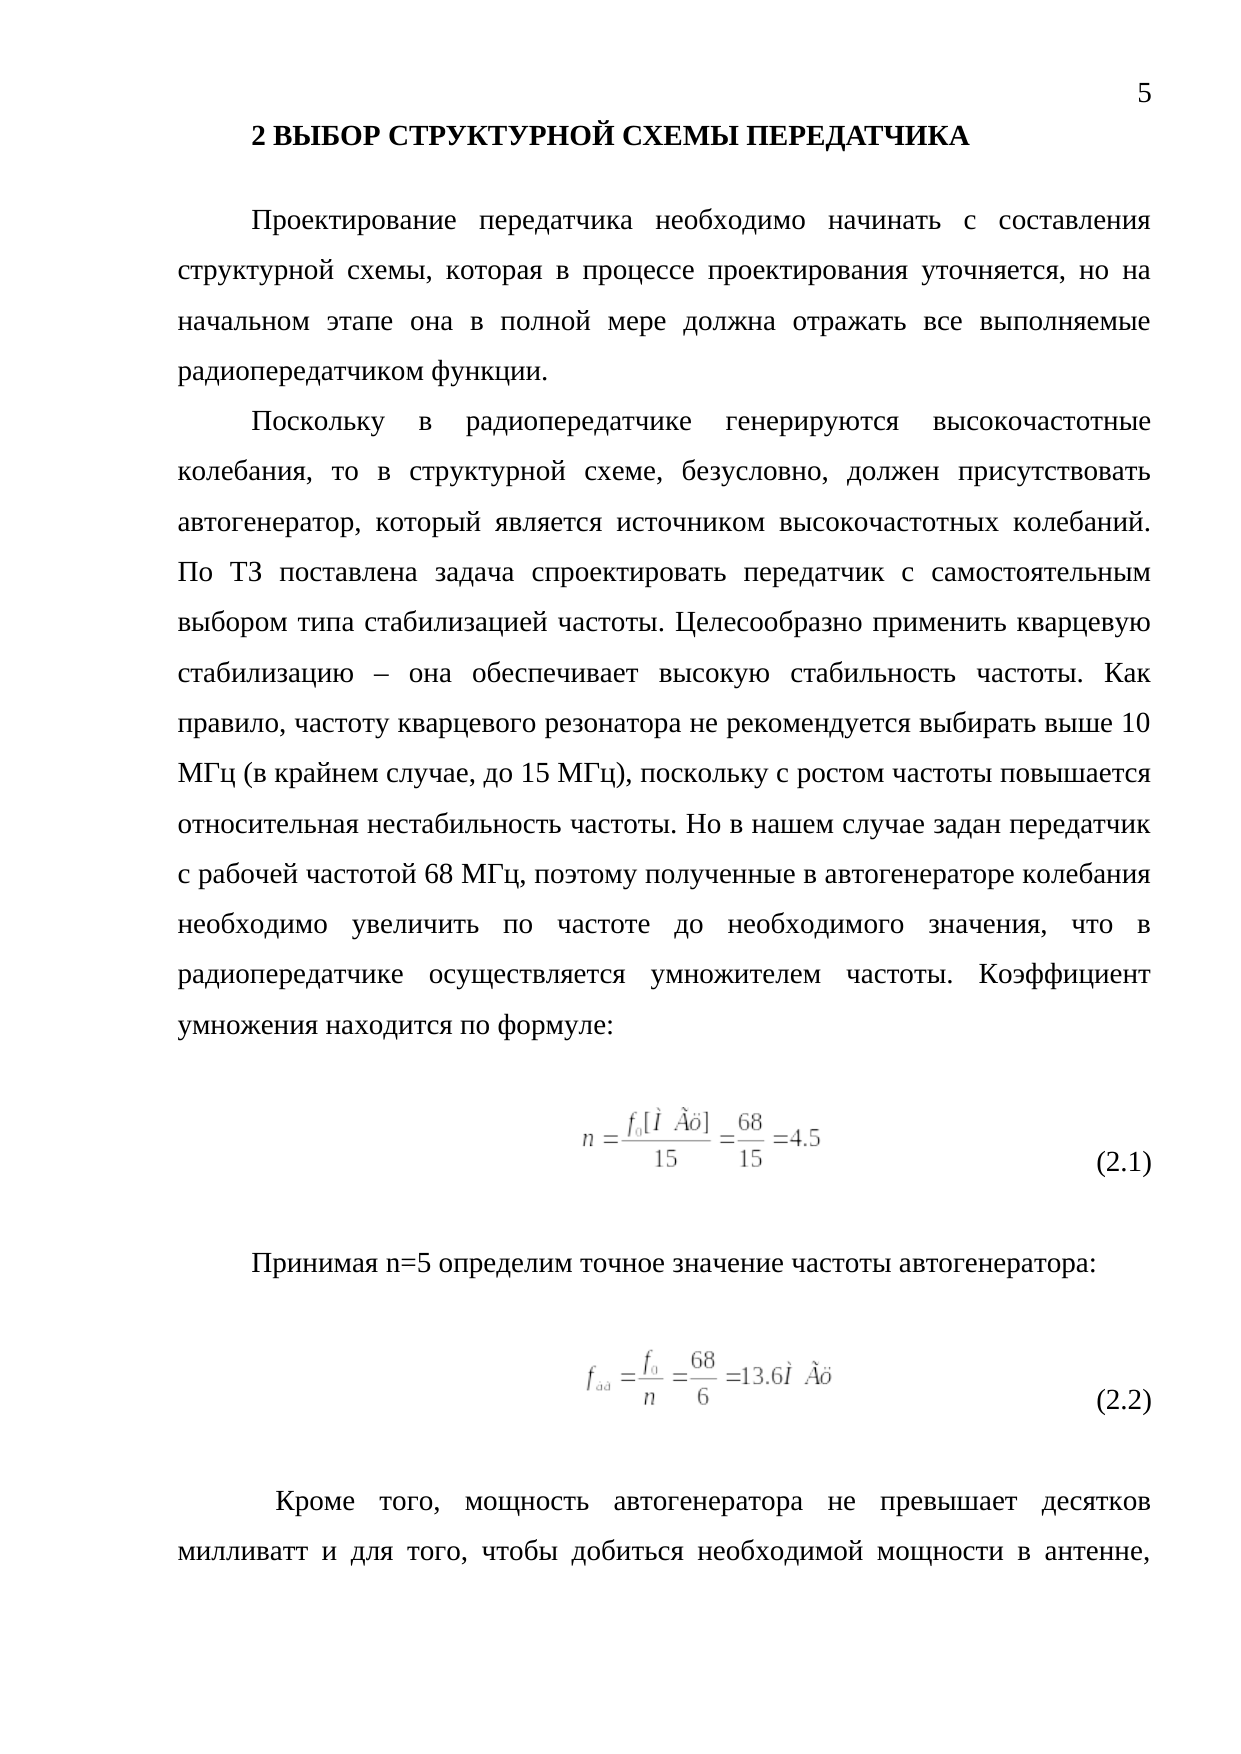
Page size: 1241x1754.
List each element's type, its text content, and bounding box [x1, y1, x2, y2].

text Проектирование передатчика необходимо начинать с составления структурной схемы, которая в процессе проектирования уточняется, но на начальном этапе она в полной мере должна отражать все выполняемые радиопередатчиком функции. [177, 202, 1152, 386]
text Принимая n=5 определим точное значение частоты автогенератора: [177, 1245, 1152, 1278]
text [177, 1483, 1152, 1567]
subtitle 2 Выбор структурной схемы передатчика [177, 118, 1152, 152]
text (2.1) [177, 1108, 1152, 1178]
text (2.2) [177, 1346, 1152, 1416]
text Поскольку в радиопередатчике генерируются высокочастотные колебания, то в структурной схеме, безусловно, должен присутствовать автогенератор, который является источником высокочастотных колебаний. По ТЗ поставлена задача спроектировать передатчик с самостоятельным выбором типа стабилизацией частоты. Целесообразно применить кварцевую стабилизацию – она обеспечивает высокую стабильность частоты. Как правило, частоту кварцевого резонатора не рекомендуется выбирать выше 10 МГц (в крайнем случае, до 15 МГц), поскольку с ростом частоты повышается относительная нестабильность частоты. Но в нашем случае задан передатчик с рабочей частотой 68 МГц, поэтому полученные в автогенераторе колебания необходимо увеличить по частоте до необходимого значения, что в радиопередатчике осуществляется умножителем частоты. Коэффициент умножения находится по формуле: [177, 403, 1152, 1041]
